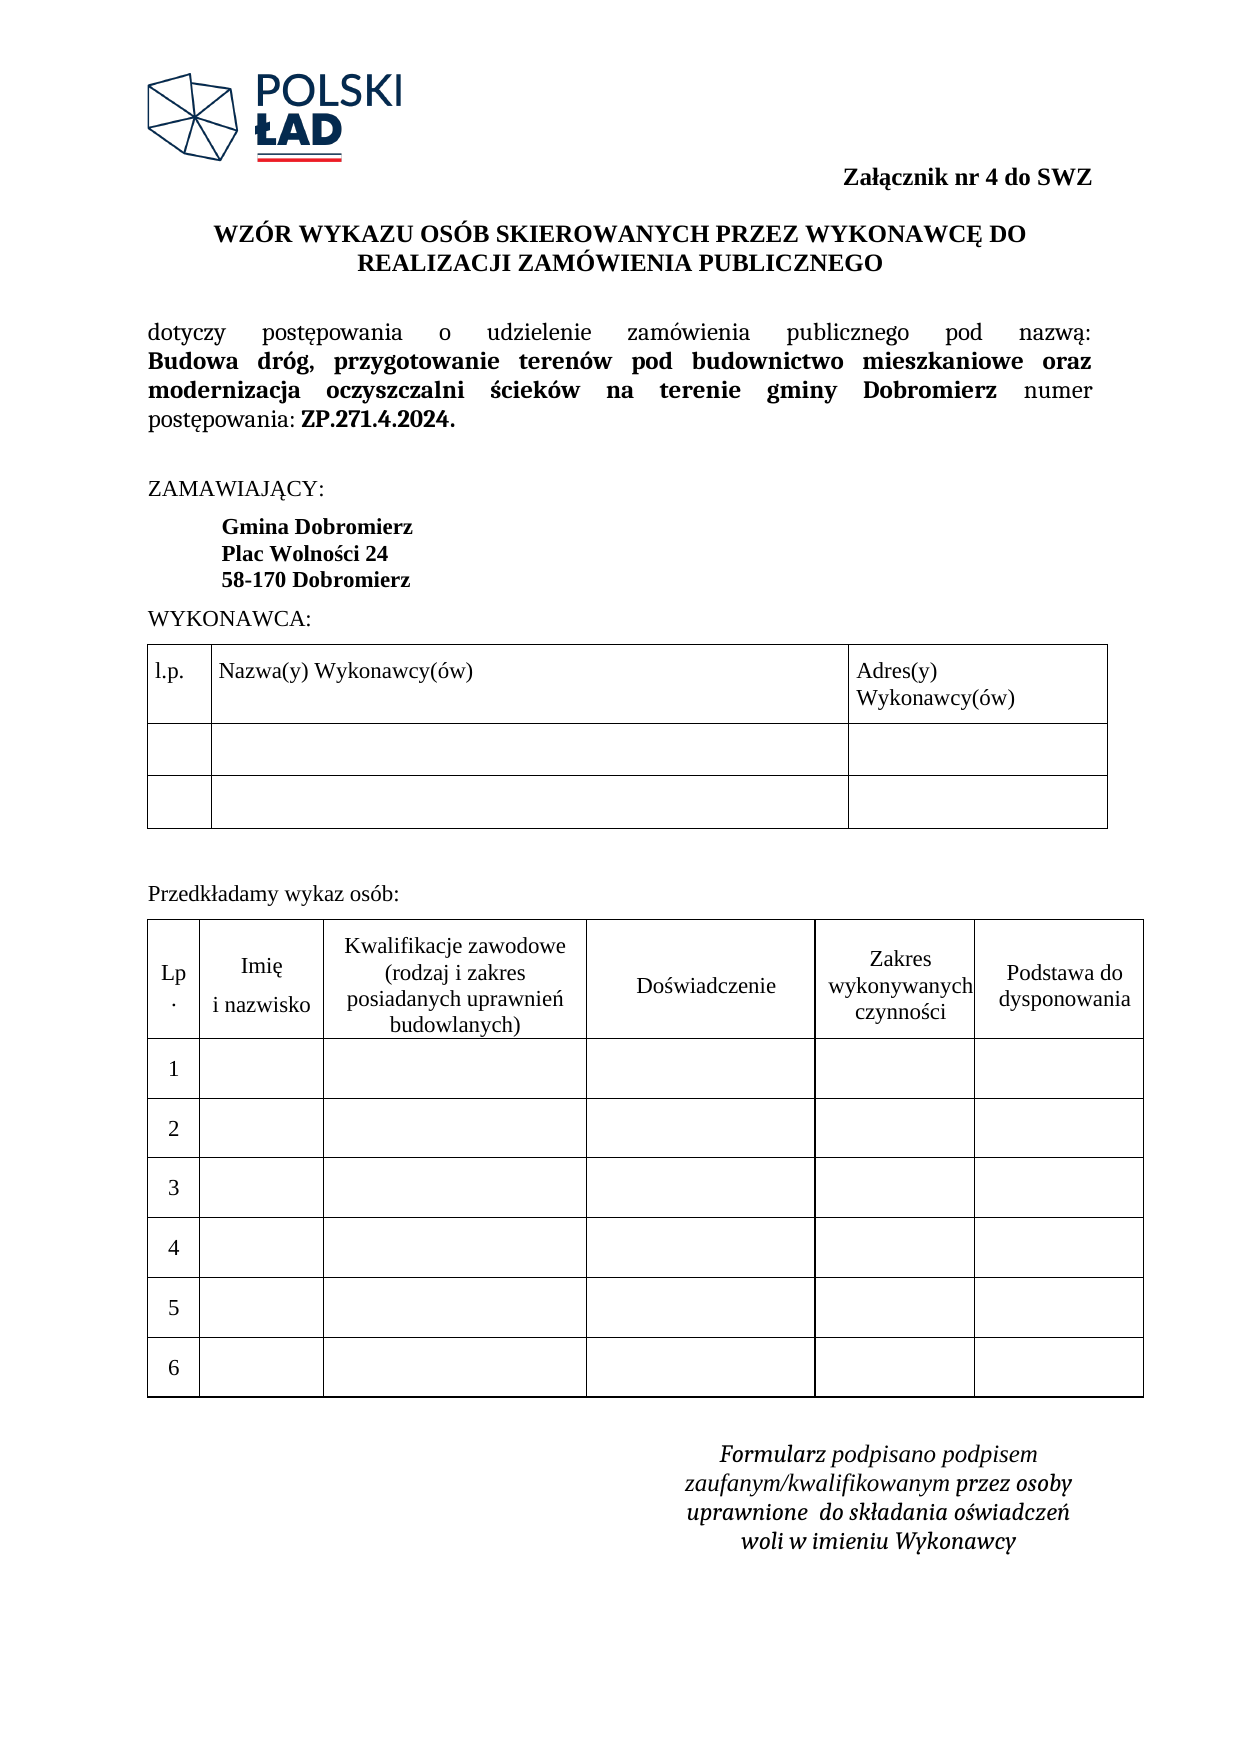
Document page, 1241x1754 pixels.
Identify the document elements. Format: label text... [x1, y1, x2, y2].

table_header Lp. [148, 920, 199, 1038]
table_cell [587, 1039, 814, 1097]
text 58-170 Dobromierz [148, 566, 1093, 592]
text Plac Wolności 24 [148, 540, 1093, 566]
table_cell [816, 1158, 974, 1217]
table_cell 2 [148, 1099, 199, 1157]
table_cell [324, 1218, 586, 1277]
table_cell [212, 724, 848, 775]
table_cell [587, 1338, 814, 1396]
table_header Kwalifikacje zawodowe (rodzaj i zakres posiadanych uprawnień budowlanych) [324, 920, 586, 1038]
table_cell [975, 1039, 1143, 1097]
table_header Adres(y) Wykonawcy(ów) [849, 645, 1107, 723]
table_cell [212, 776, 848, 827]
table_header Nazwa(y) Wykonawcy(ów) [212, 645, 848, 723]
table_cell [324, 1158, 586, 1217]
table_cell [849, 776, 1107, 827]
table_cell [816, 1338, 974, 1396]
table_cell [816, 1099, 974, 1157]
table_cell [975, 1218, 1143, 1277]
table_cell [587, 1099, 814, 1157]
table_cell [200, 1099, 323, 1157]
table_header Imię i nazwisko [200, 920, 323, 1038]
text Gmina Dobromierz [148, 513, 1093, 540]
table_header Podstawa do dysponowania [975, 920, 1143, 1038]
table_cell [148, 776, 211, 827]
table_cell [587, 1218, 814, 1277]
table_header l.p. [148, 645, 211, 723]
table_cell [148, 724, 211, 775]
table_cell [324, 1278, 586, 1337]
table_cell [849, 724, 1107, 775]
table_cell 1 [148, 1039, 199, 1097]
table_cell [324, 1338, 586, 1396]
table_cell [200, 1278, 323, 1337]
table_cell [975, 1278, 1143, 1337]
table_cell [816, 1278, 974, 1337]
table_header Doświadczenie [587, 920, 814, 1038]
table_cell [324, 1039, 586, 1097]
table_cell [200, 1158, 323, 1217]
table_cell [816, 1218, 974, 1277]
picture [147, 73, 401, 162]
table_cell [200, 1218, 323, 1277]
table_cell [975, 1099, 1143, 1157]
table_cell [200, 1039, 323, 1097]
table_cell [975, 1158, 1143, 1217]
table_cell [200, 1338, 323, 1396]
table_cell 4 [148, 1218, 199, 1277]
text Formularz podpisano podpisem zaufanym/kwalifikowanym przez osoby uprawnione do składania oświadczeń woli w imieniu Wykonawcy [679, 1439, 1078, 1555]
table_cell [975, 1338, 1143, 1396]
table_header Zakres wykonywanych czynności [816, 920, 974, 1038]
text Przedkładamy wykaz osób: [148, 880, 1093, 906]
text Załącznik nr 4 do SWZ [148, 162, 1093, 191]
table_cell 3 [148, 1158, 199, 1217]
text dotyczy postępowania o udzielenie zamówienia publicznego pod nazwą: Budowa dróg, przygotowanie terenów pod budownictwo mieszkaniowe oraz modernizacja oczyszczalni ścieków na terenie gminy Dobromierz numer postępowania: ZP.271.4.2024. [148, 318, 1093, 433]
table_cell 5 [148, 1278, 199, 1337]
text WZÓR WYKAZU OSÓB SKIEROWANYCH PRZEZ WYKONAWCĘ DO REALIZACJI ZAMÓWIENIA PUBLICZNEGO [148, 219, 1093, 277]
table_cell [587, 1278, 814, 1337]
table_cell [324, 1099, 586, 1157]
table_cell [816, 1039, 974, 1097]
table_cell [587, 1158, 814, 1217]
text ZAMAWIAJĄCY: [148, 474, 1093, 501]
text WYKONAWCA: [148, 605, 1093, 631]
table_cell 6 [148, 1338, 199, 1396]
